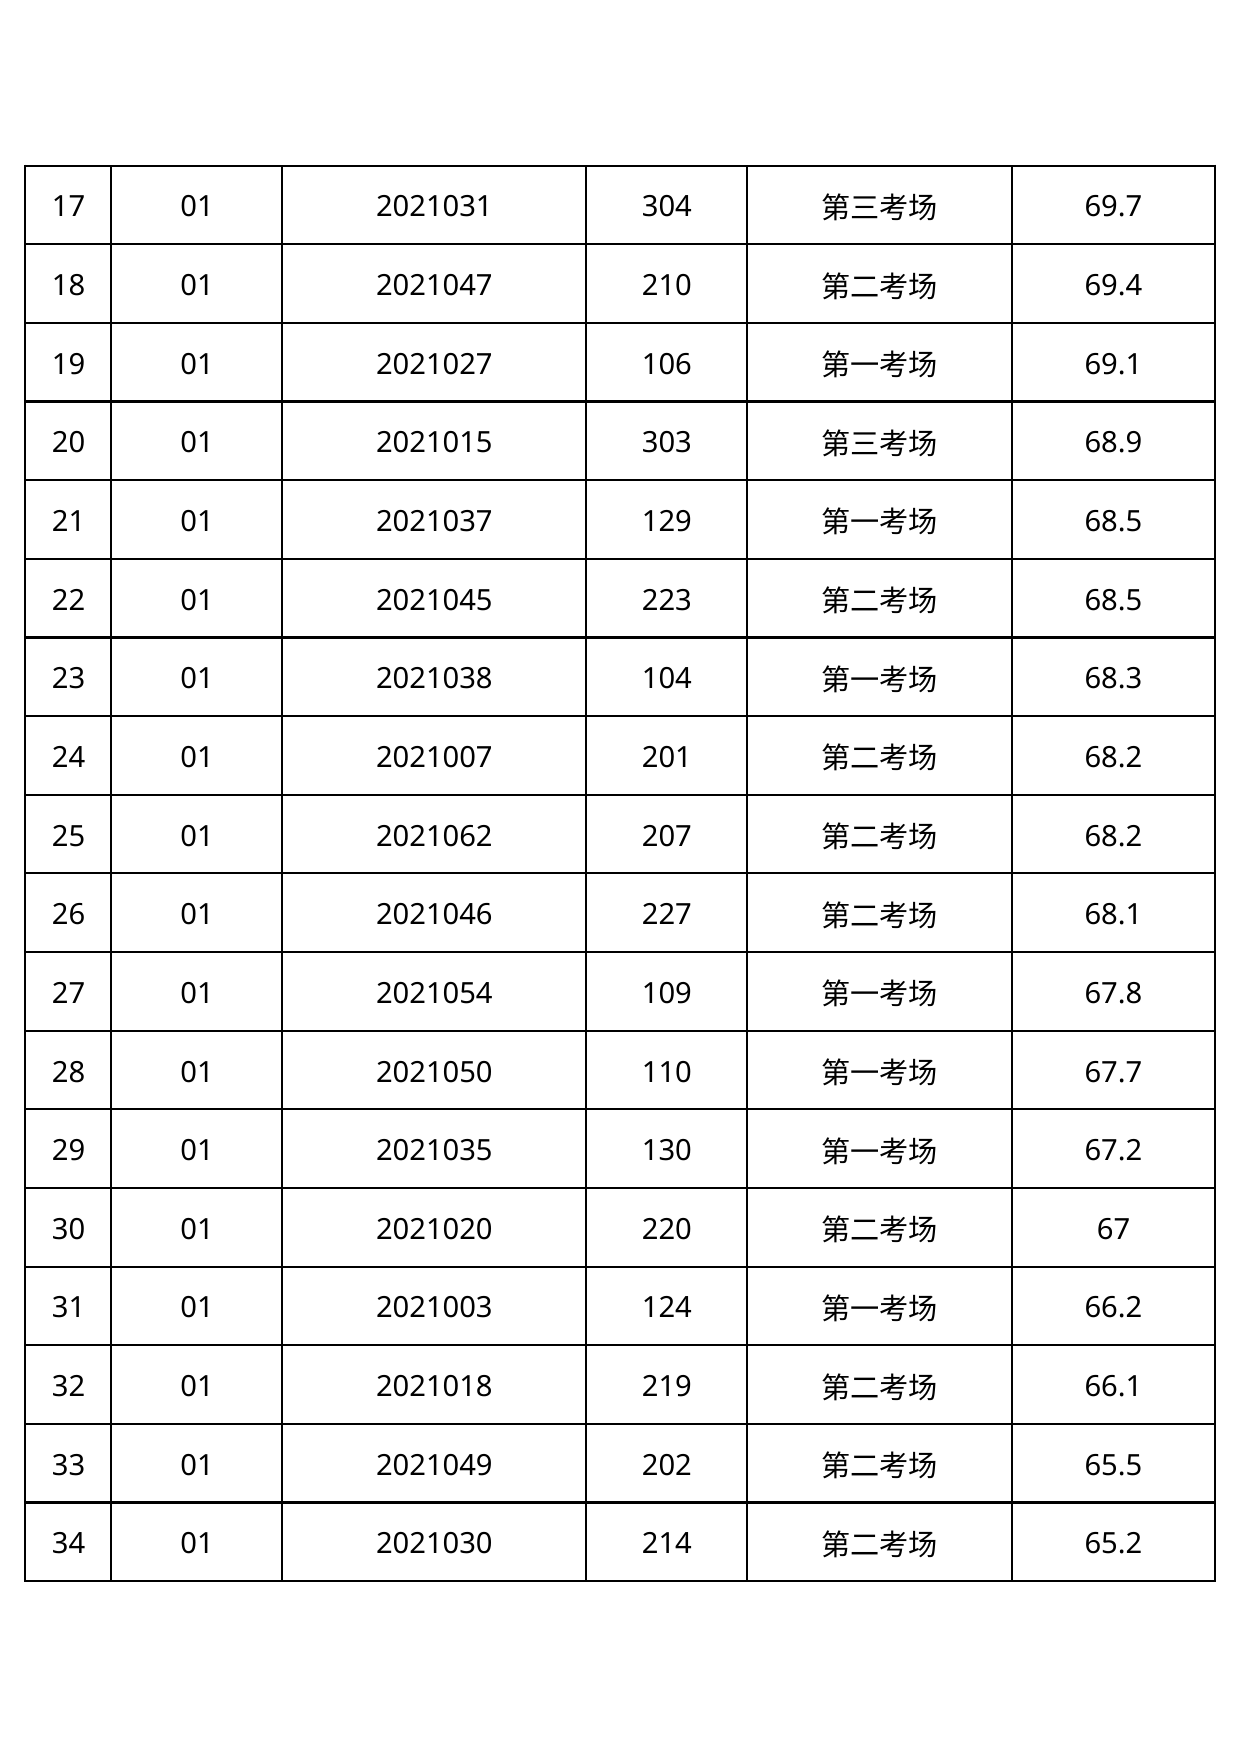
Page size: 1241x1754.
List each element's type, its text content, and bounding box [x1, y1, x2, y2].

table_cell 01 [112, 1110, 281, 1187]
table_cell 22 [26, 560, 110, 636]
table_cell 2021018 [283, 1346, 585, 1423]
table_cell 2021050 [283, 1032, 585, 1108]
table_cell 69.1 [1013, 324, 1214, 400]
table_cell 68.2 [1013, 717, 1214, 794]
table_cell 210 [587, 245, 746, 322]
table_cell 第二考场 [748, 1504, 1011, 1580]
table_cell 第二考场 [748, 874, 1011, 951]
table_cell 26 [26, 874, 110, 951]
table_cell 23 [26, 639, 110, 715]
table_cell 68.2 [1013, 796, 1214, 872]
table_cell 2021046 [283, 874, 585, 951]
table_cell 第一考场 [748, 1110, 1011, 1187]
table_cell 2021049 [283, 1425, 585, 1501]
table_cell 2021038 [283, 639, 585, 715]
table_cell 31 [26, 1268, 110, 1344]
table_cell 2021027 [283, 324, 585, 400]
table_cell 214 [587, 1504, 746, 1580]
table_cell 106 [587, 324, 746, 400]
table_cell 30 [26, 1189, 110, 1266]
table_cell 01 [112, 874, 281, 951]
table_cell 130 [587, 1110, 746, 1187]
table_cell 第三考场 [748, 403, 1011, 479]
table_cell 01 [112, 717, 281, 794]
table_cell 67.2 [1013, 1110, 1214, 1187]
table_cell 第二考场 [748, 717, 1011, 794]
table_cell 第一考场 [748, 324, 1011, 400]
table_cell 33 [26, 1425, 110, 1501]
table_cell 第一考场 [748, 481, 1011, 558]
table_cell 25 [26, 796, 110, 872]
table_cell 2021062 [283, 796, 585, 872]
table_cell 01 [112, 1268, 281, 1344]
table_cell 219 [587, 1346, 746, 1423]
table_cell 2021003 [283, 1268, 585, 1344]
table_cell 01 [112, 796, 281, 872]
table_cell 68.1 [1013, 874, 1214, 951]
table_cell 68.5 [1013, 481, 1214, 558]
table_cell 第二考场 [748, 1189, 1011, 1266]
table_cell 2021054 [283, 953, 585, 1029]
table_cell 29 [26, 1110, 110, 1187]
table_cell 27 [26, 953, 110, 1029]
table_cell 19 [26, 324, 110, 400]
table_cell 304 [587, 167, 746, 243]
table_cell 第二考场 [748, 560, 1011, 636]
table_cell 66.1 [1013, 1346, 1214, 1423]
table_cell 201 [587, 717, 746, 794]
table_cell 01 [112, 403, 281, 479]
table_cell 67 [1013, 1189, 1214, 1266]
table_cell 65.5 [1013, 1425, 1214, 1501]
table_cell 01 [112, 560, 281, 636]
table_cell 01 [112, 953, 281, 1029]
table_cell 227 [587, 874, 746, 951]
table_cell 110 [587, 1032, 746, 1108]
table_cell 第二考场 [748, 245, 1011, 322]
table_cell 01 [112, 481, 281, 558]
table_cell 01 [112, 1346, 281, 1423]
table_cell 17 [26, 167, 110, 243]
table_cell 01 [112, 245, 281, 322]
table_cell 24 [26, 717, 110, 794]
table_cell 2021037 [283, 481, 585, 558]
table_cell 20 [26, 403, 110, 479]
table_cell 65.2 [1013, 1504, 1214, 1580]
table_cell 109 [587, 953, 746, 1029]
table_cell 124 [587, 1268, 746, 1344]
table_cell 69.4 [1013, 245, 1214, 322]
table_cell 32 [26, 1346, 110, 1423]
table_cell 2021045 [283, 560, 585, 636]
table_cell 2021030 [283, 1504, 585, 1580]
table_cell 303 [587, 403, 746, 479]
table_cell 28 [26, 1032, 110, 1108]
table_cell 第一考场 [748, 953, 1011, 1029]
table_cell 104 [587, 639, 746, 715]
table_cell 202 [587, 1425, 746, 1501]
table_cell 220 [587, 1189, 746, 1266]
table_cell 66.2 [1013, 1268, 1214, 1344]
table_cell 第一考场 [748, 639, 1011, 715]
table_cell 2021031 [283, 167, 585, 243]
table_cell 207 [587, 796, 746, 872]
table_cell 01 [112, 1189, 281, 1266]
table_cell 第一考场 [748, 1268, 1011, 1344]
table_cell 2021007 [283, 717, 585, 794]
table_cell 第二考场 [748, 1346, 1011, 1423]
table_cell 2021047 [283, 245, 585, 322]
table_cell 01 [112, 1032, 281, 1108]
table_cell 18 [26, 245, 110, 322]
table_cell 69.7 [1013, 167, 1214, 243]
table_cell 2021015 [283, 403, 585, 479]
table_cell 01 [112, 324, 281, 400]
table_cell 01 [112, 167, 281, 243]
table_cell 223 [587, 560, 746, 636]
table_cell 01 [112, 1504, 281, 1580]
table_cell 第三考场 [748, 167, 1011, 243]
table_cell 21 [26, 481, 110, 558]
table_cell 129 [587, 481, 746, 558]
table_cell 2021035 [283, 1110, 585, 1187]
table_cell 68.9 [1013, 403, 1214, 479]
table_cell 第二考场 [748, 1425, 1011, 1501]
table_cell 67.7 [1013, 1032, 1214, 1108]
table_cell 68.3 [1013, 639, 1214, 715]
table_cell 01 [112, 639, 281, 715]
table_cell 第一考场 [748, 1032, 1011, 1108]
table_cell 第二考场 [748, 796, 1011, 872]
table_cell 34 [26, 1504, 110, 1580]
table_cell 2021020 [283, 1189, 585, 1266]
table_cell 67.8 [1013, 953, 1214, 1029]
table_cell 01 [112, 1425, 281, 1501]
table_cell 68.5 [1013, 560, 1214, 636]
